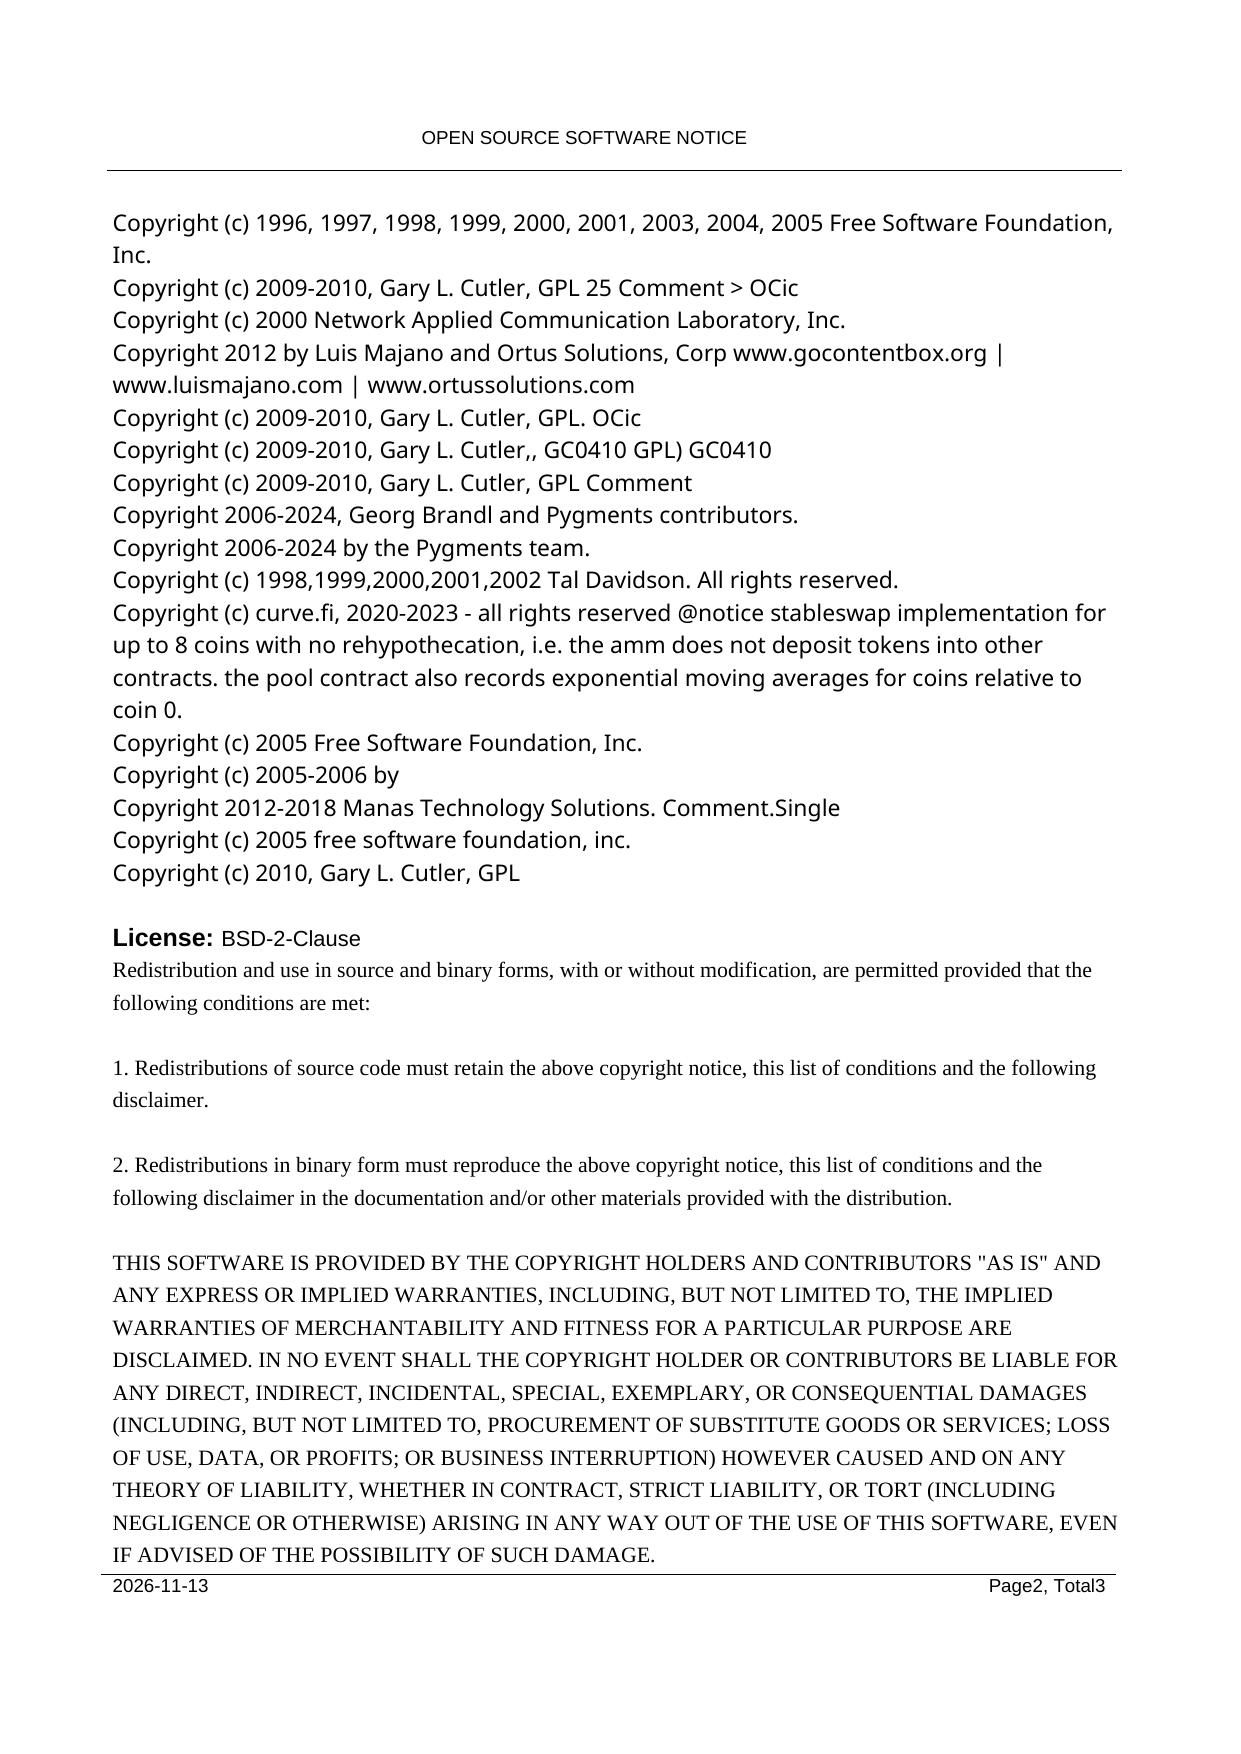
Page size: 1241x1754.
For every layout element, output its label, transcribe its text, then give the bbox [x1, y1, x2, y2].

text License: BSD-2-Clause [112, 921, 1128, 954]
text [112, 206, 1128, 921]
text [112, 954, 1128, 1571]
